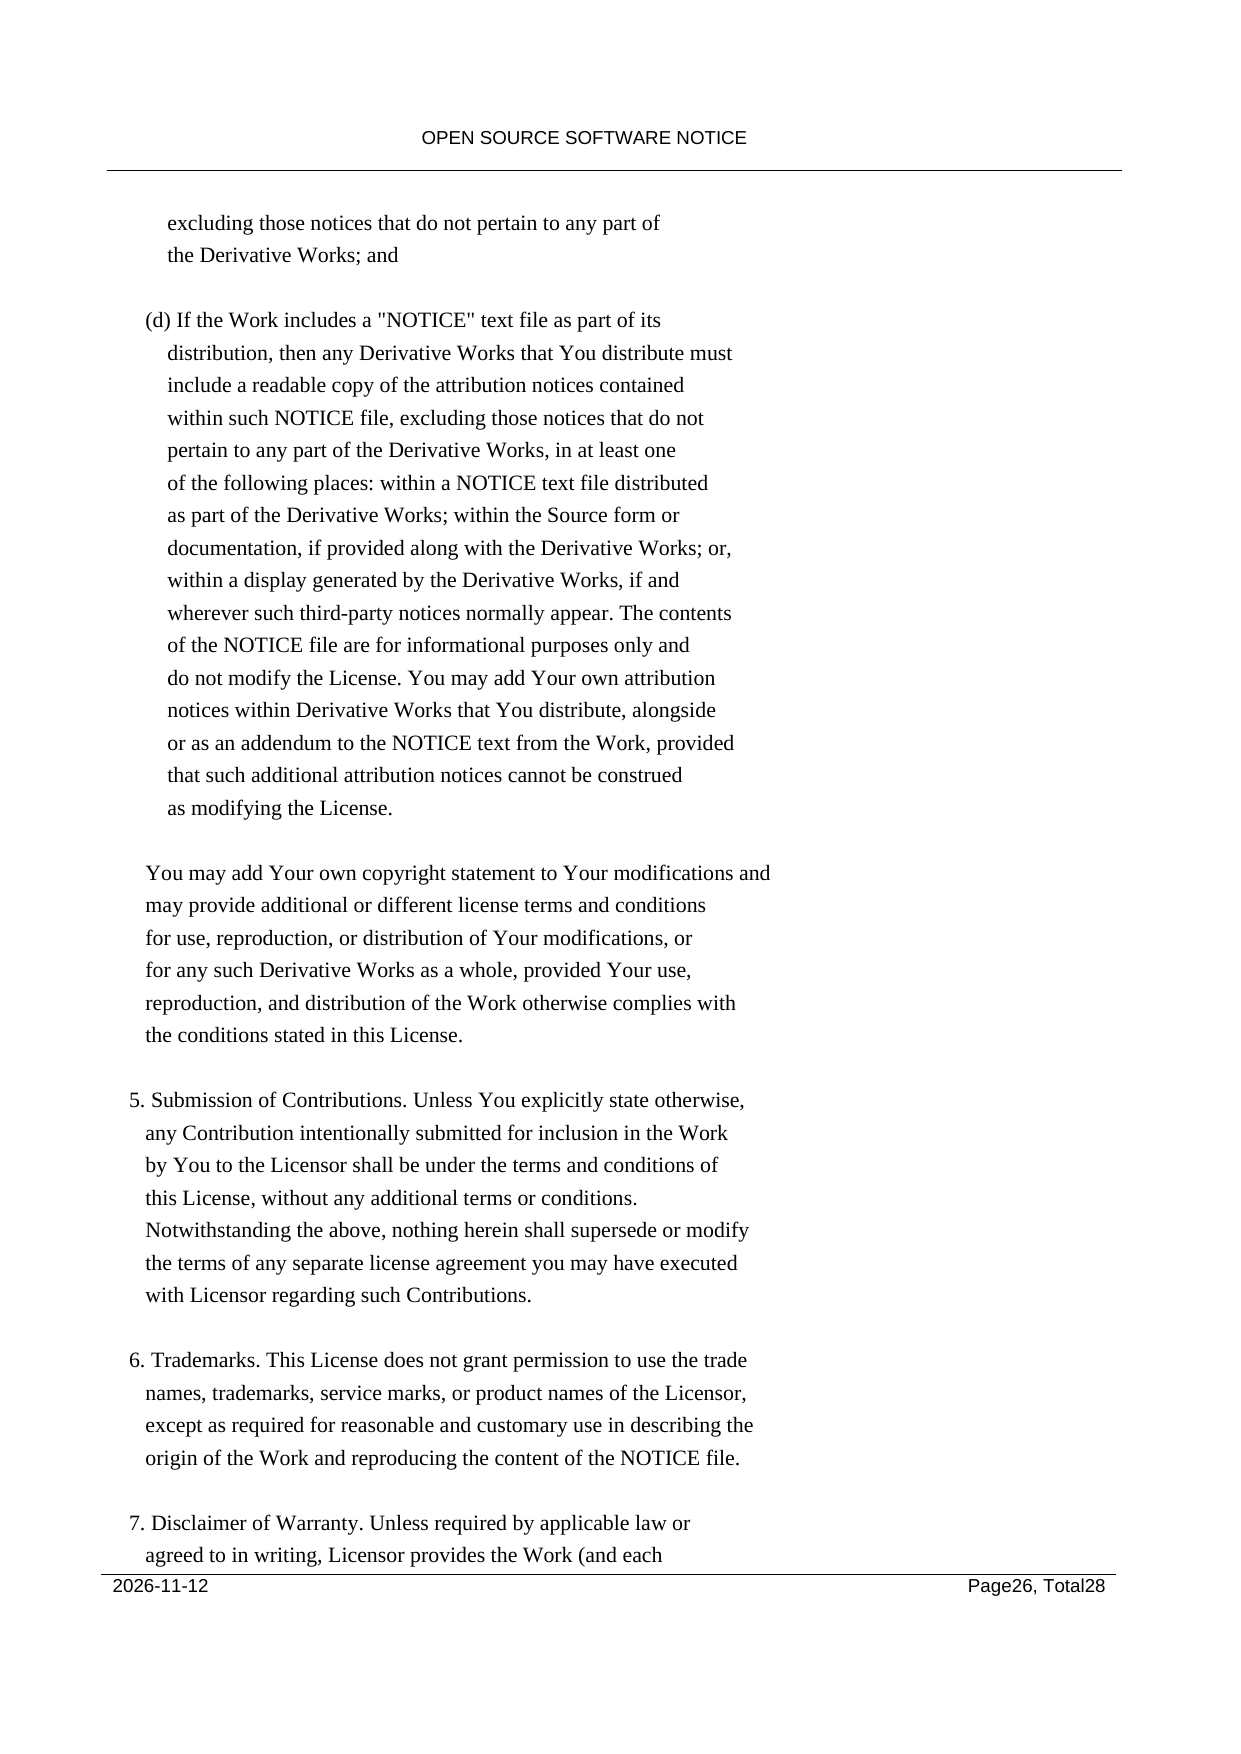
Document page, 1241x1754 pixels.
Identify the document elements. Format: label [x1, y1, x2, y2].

text [112, 206, 1128, 1571]
